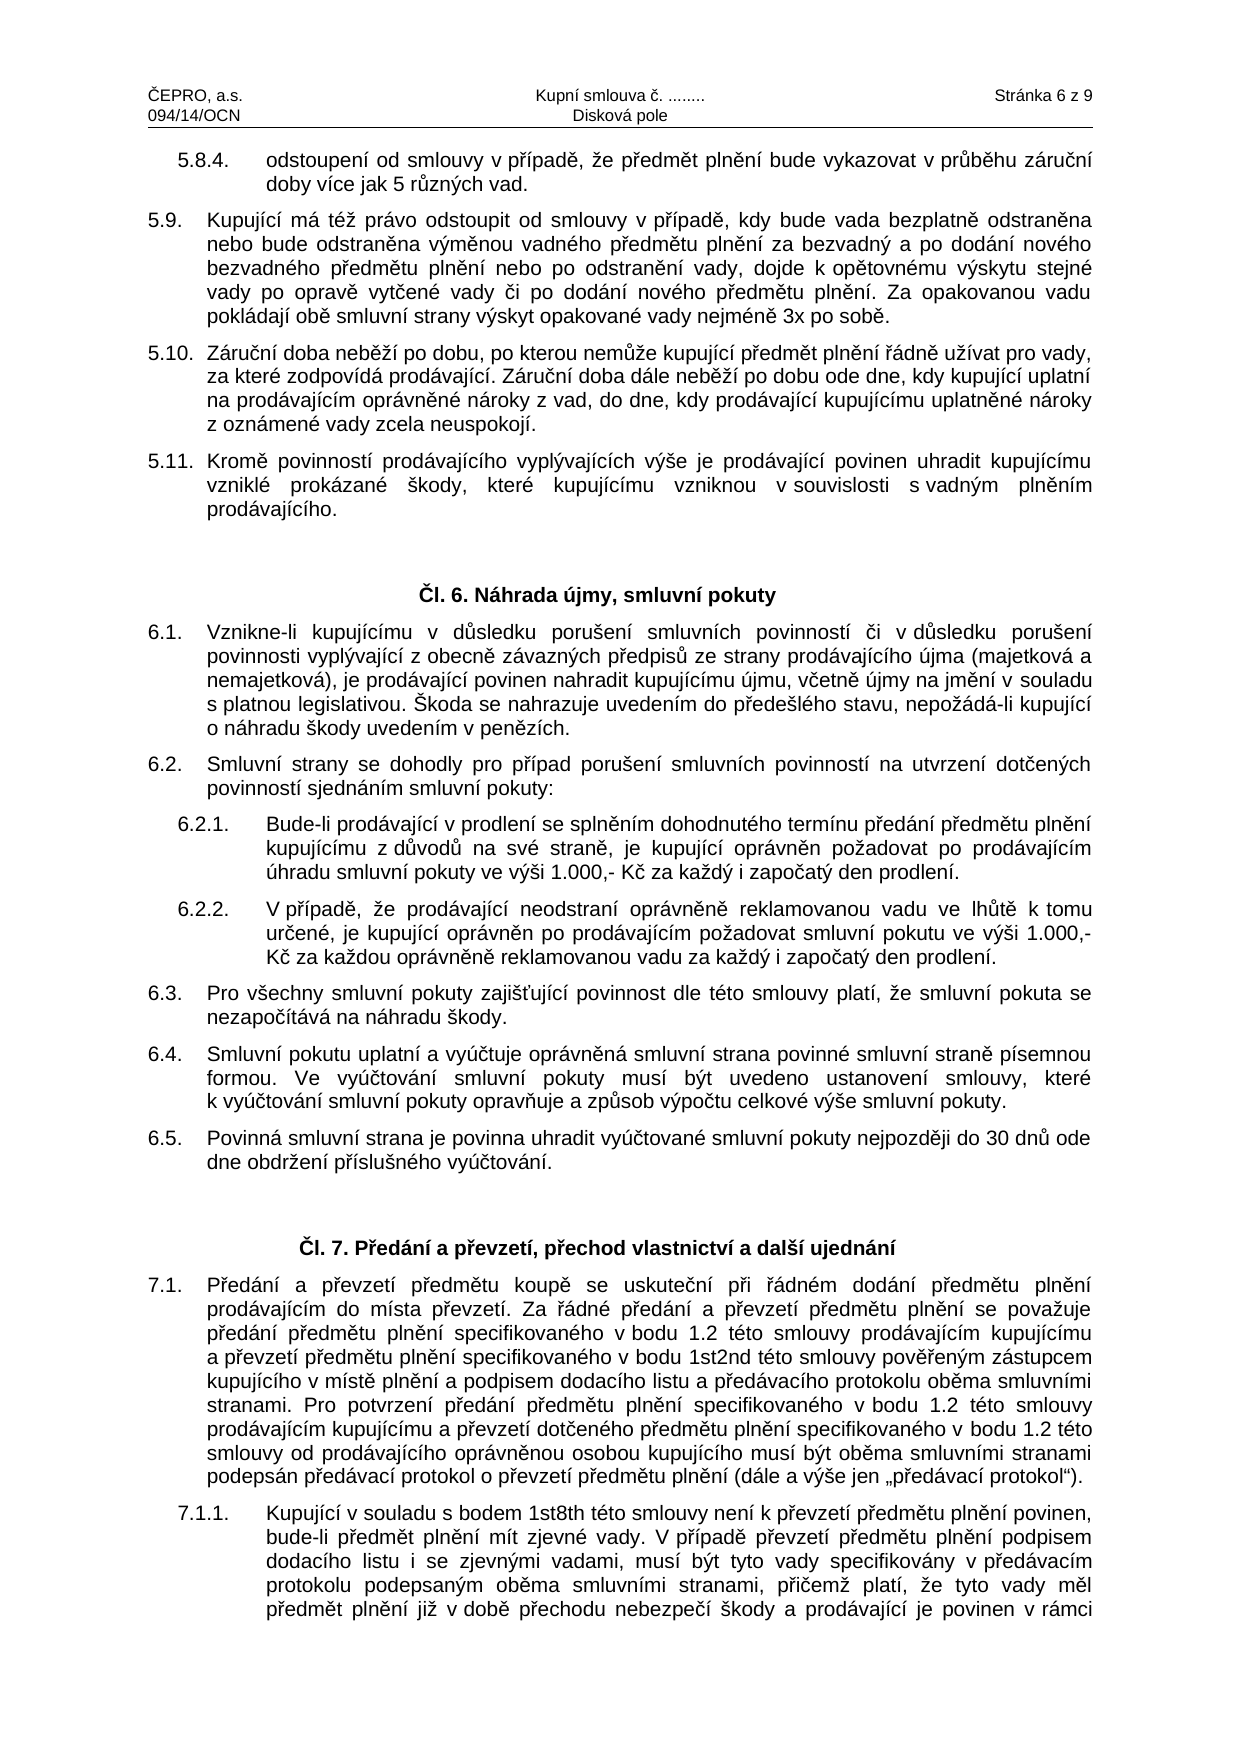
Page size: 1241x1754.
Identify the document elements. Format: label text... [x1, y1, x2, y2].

text Vznikne-li kupujícímu v důsledku porušení smluvních povinností či v důsledku porušení povinnosti vyplývající z obecně závazných předpisů ze strany prodávajícího újma (majetková a nemajetková), je prodávající povinen nahradit kupujícímu újmu, včetně újmy na jmění v souladu s platnou legislativou. Škoda se nahrazuje uvedením do předešlého stavu, nepožádá-li kupující o náhradu škody uvedením v penězích. [148, 619, 1093, 739]
text Povinná smluvní strana je povinna uhradit vyúčtované smluvní pokuty nejpozději do 30 dnů ode dne obdržení příslušného vyúčtování. [148, 1126, 1093, 1174]
text Náhrada újmy, smluvní pokuty [102, 583, 1093, 607]
text Záruční doba neběží po dobu, po kterou nemůže kupující předmět plnění řádně užívat pro vady, za které zodpovídá prodávající. Záruční doba dále neběží po dobu ode dne, kdy kupující uplatní na prodávajícím oprávněné nároky z vad, do dne, kdy prodávající kupujícímu uplatněné nároky z oznámené vady zcela neuspokojí. [148, 340, 1093, 436]
text Předání a převzetí, přechod vlastnictví a další ujednání [102, 1236, 1093, 1260]
text Kupující má též právo odstoupit od smlouvy v případě, kdy bude vada bezplatně odstraněna nebo bude odstraněna výměnou vadného předmětu plnění za bezvadný a po dodání nového bezvadného předmětu plnění nebo po odstranění vady, dojde k opětovnému výskytu stejné vady po opravě vytčené vady či po dodání nového předmětu plnění. Za opakovanou vadu pokládají obě smluvní strany výskyt opakované vady nejméně 3x po sobě. [148, 208, 1093, 328]
text Smluvní strany se dohodly pro případ porušení smluvních povinností na utvrzení dotčených povinností sjednáním smluvní pokuty: [148, 752, 1093, 800]
text V případě, že prodávající neodstraní oprávněně reklamovanou vadu ve lhůtě k tomu určené, je kupující oprávněn po prodávajícím požadovat smluvní pokutu ve výši 1.000,-Kč za každou oprávněně reklamovanou vadu za každý i započatý den prodlení. [177, 897, 1093, 968]
text Kromě povinností prodávajícího vyplývajících výše je prodávající povinen uhradit kupujícímu vzniklé prokázané škody, které kupujícímu vzniknou v souvislosti s vadným plněním prodávajícího. [148, 449, 1093, 521]
text Předání a převzetí předmětu koupě se uskuteční při řádném dodání předmětu plnění prodávajícím do místa převzetí. Za řádné předání a převzetí předmětu plnění se považuje předání předmětu plnění specifikovaného v bodu 1.2 této smlouvy prodávajícím kupujícímu a převzetí předmětu plnění specifikovaného v bodu 1.2 této smlouvy pověřeným zástupcem kupujícího v místě plnění a podpisem dodacího listu a předávacího protokolu oběma smluvními stranami. Pro potvrzení předání předmětu plnění specifikovaného v bodu 1.2 této smlouvy prodávajícím kupujícímu a převzetí dotčeného předmětu plnění specifikovaného v bodu 1.2 této smlouvy od prodávajícího oprávněnou osobou kupujícího musí být oběma smluvními stranami podepsán předávací protokol o převzetí předmětu plnění (dále a výše jen „předávací protokol“). [148, 1273, 1093, 1488]
text Pro všechny smluvní pokuty zajišťující povinnost dle této smlouvy platí, že smluvní pokuta se nezapočítává na náhradu škody. [148, 981, 1093, 1029]
text odstoupení od smlouvy v případě, že předmět plnění bude vykazovat v průběhu záruční doby více jak 5 různých vad. [177, 148, 1093, 196]
text Smluvní pokutu uplatní a vyúčtuje oprávněná smluvní strana povinné smluvní straně písemnou formou. Ve vyúčtování smluvní pokuty musí být uvedeno ustanovení smlouvy, které k vyúčtování smluvní pokuty opravňuje a způsob výpočtu celkové výše smluvní pokuty. [148, 1041, 1093, 1113]
text Bude-li prodávající v prodlení se splněním dohodnutého termínu předání předmětu plnění kupujícímu z důvodů na své straně, je kupující oprávněn požadovat po prodávajícím úhradu smluvní pokuty ve výši 1.000,- Kč za každý i započatý den prodlení. [177, 812, 1093, 884]
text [177, 1501, 1093, 1621]
